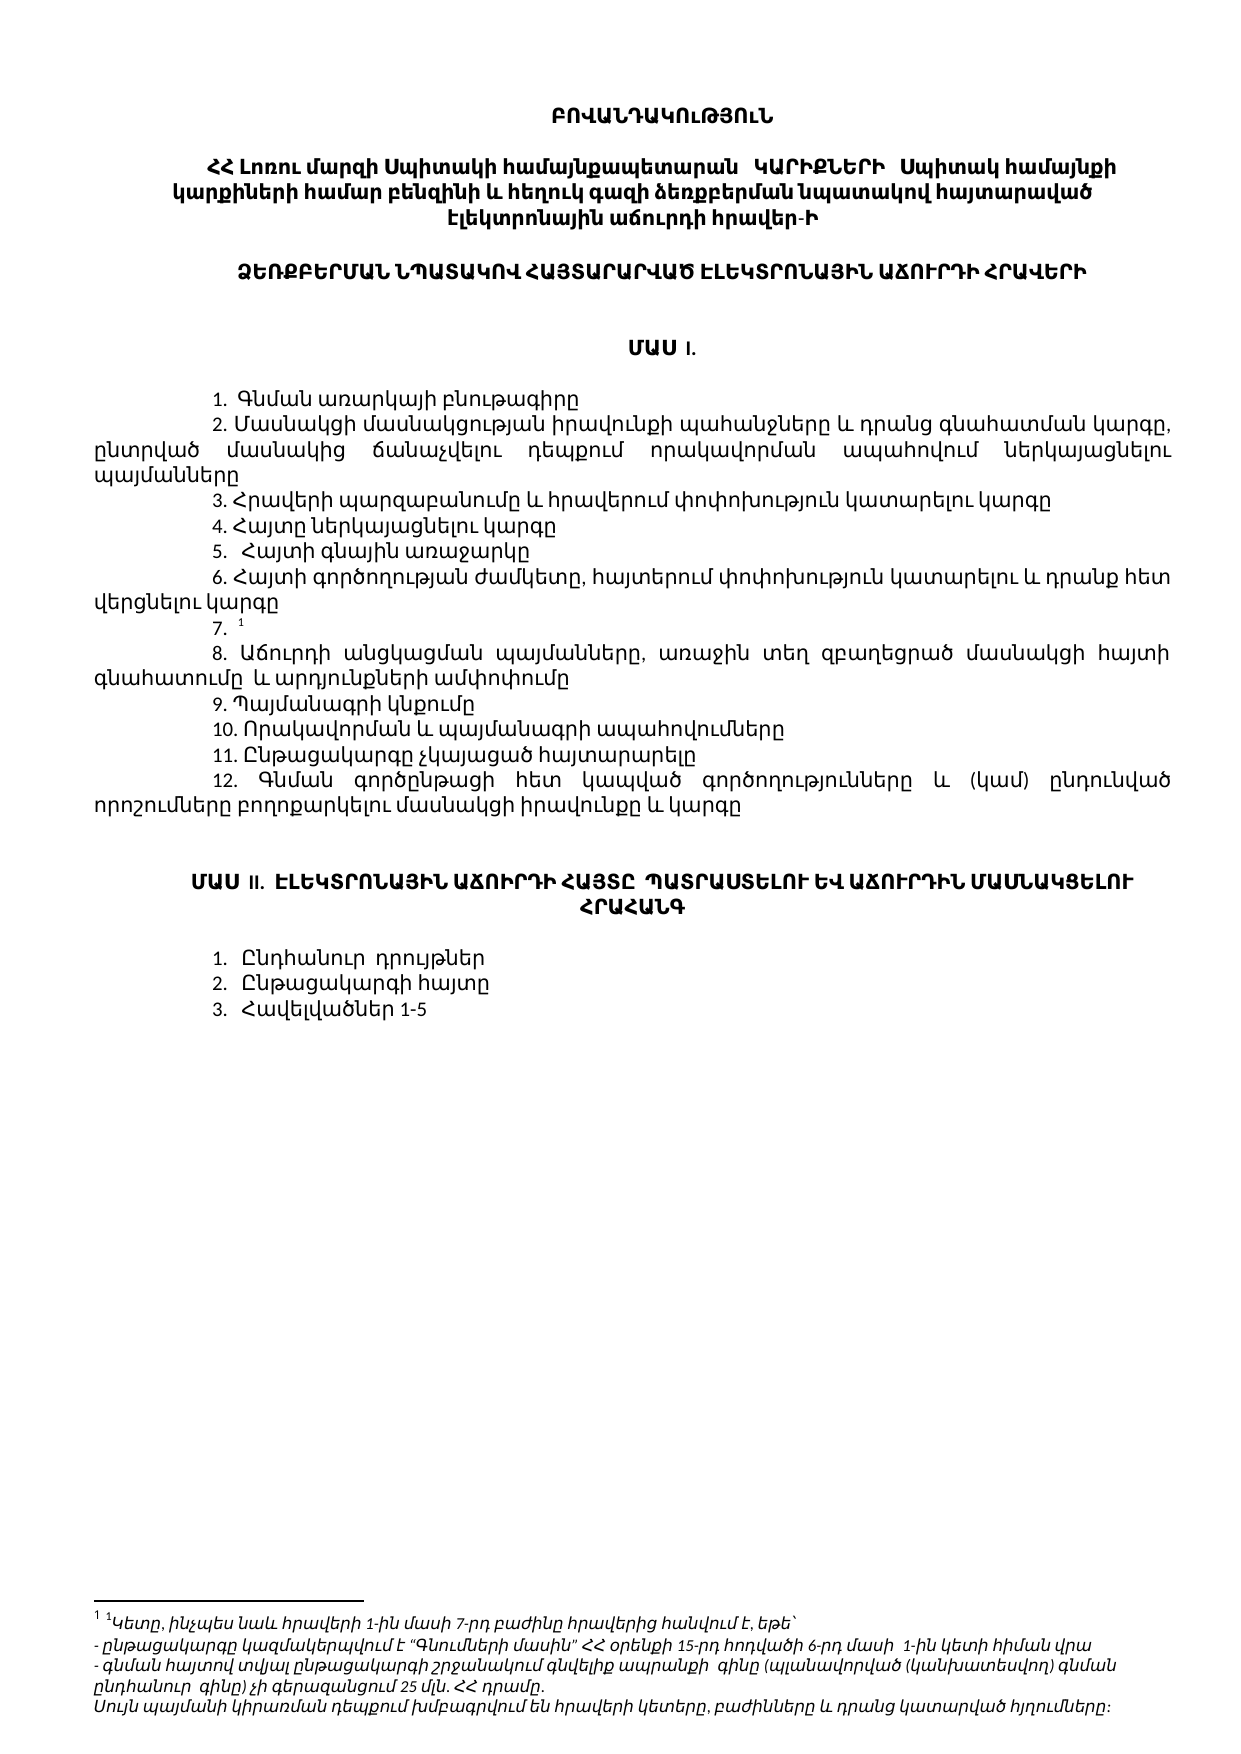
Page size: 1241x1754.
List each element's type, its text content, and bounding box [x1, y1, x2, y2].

text 1. Ընդհանուր դրույթներ [94, 945, 1171, 971]
text 3. Հրավերի պարզաբանումը և հրավերում փոփոխություն կատարելու կարգը [94, 488, 1171, 513]
text 7. 1 [94, 615, 1171, 640]
text 2. Ընթացակարգի հայտը [94, 971, 1171, 996]
text 12. Գնման գործընթացի հետ կապված գործողությունները և (կամ) ընդունված որոշումները բողոքարկելու մասնակցի իրավունքը և կարգը [94, 767, 1171, 818]
text ՀՀ Լոռու մարզի Սպիտակի համայնքապետարան ԿԱՐԻՔՆԵՐԻ Սպիտակ համայնքի կարքիների համար բենզինի և հեղուկ գազի ձեռքբերման նպատակով հայտարաված էլեկտրոնային աճուրդի հրավեր-Ի [94, 154, 1171, 230]
text ԲՈՎԱՆԴԱԿՈւԹՅՈւՆ [94, 103, 1171, 128]
text 3. Հավելվածներ 1-5 [94, 996, 1171, 1021]
text 6. Հայտի գործողության ժամկետը, հայտերում փոփոխություն կատարելու և դրանք հետ վերցնելու կարգը [94, 564, 1171, 615]
text 2. Մասնակցի մասնակցության իրավունքի պահանջները և դրանց գնահատման կարգը, ընտրված մասնակից ճանաչվելու դեպքում որակավորման ապահովում ներկայացնելու պայմանները [94, 411, 1171, 488]
text 11. Ընթացակարգը չկայացած հայտարարելը [94, 742, 1171, 767]
text 8. Աճուրդի անցկացման պայմանները, առաջին տեղ զբաղեցրած մասնակցի հայտի գնահատումը և արդյունքների ամփոփումը [94, 640, 1171, 691]
text ՄԱՍ I. [94, 335, 1171, 361]
text ՁԵՌՔԲԵՐՄԱՆ ՆՊԱՏԱԿՈՎ ՀԱՅՏԱՐԱՐՎԱԾ ԷԼԵԿՏՐՈՆԱՅԻՆ ԱՃՈՒՐԴԻ ՀՐԱՎԵՐԻ [94, 259, 1171, 284]
text 4. Հայտը ներկայացնելու կարգը [94, 513, 1171, 538]
text 9. Պայմանագրի կնքումը [94, 691, 1171, 716]
text 5. Հայտի գնային առաջարկը [94, 538, 1171, 564]
text 10. Որակավորման և պայմանագրի ապահովումները [94, 716, 1171, 742]
text 1. Գնման առարկայի բնութագիրը [94, 386, 1171, 411]
text ՄԱՍ II. ԷԼԵԿՏՐՈՆԱՅԻՆ ԱՃՈԻՐԴԻ ՀԱՅՏԸ ՊԱՏՐԱՍՏԵԼՈՒ ԵՎ ԱՃՈՒՐԴԻՆ ՄԱՍՆԱԿՑԵԼՈՒ ՀՐԱՀԱՆԳ [94, 869, 1171, 920]
